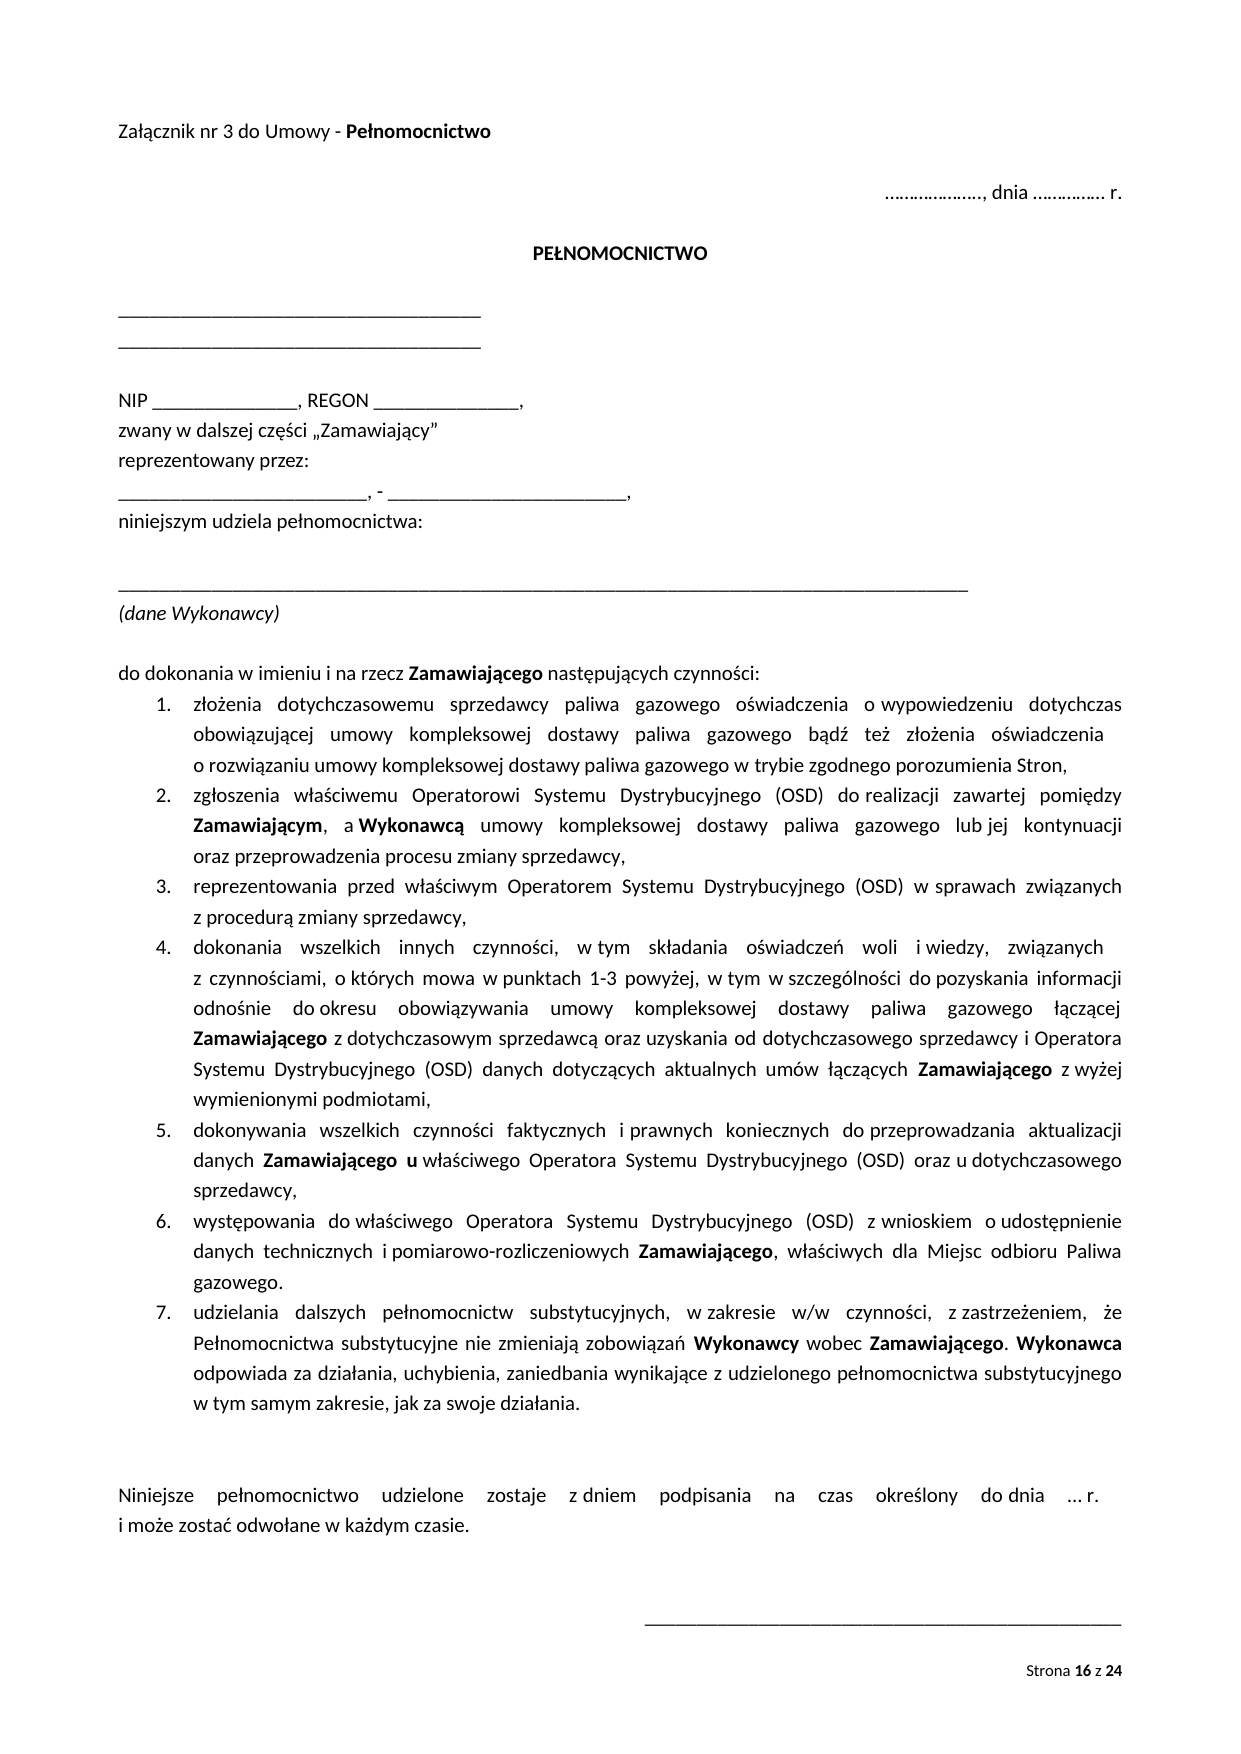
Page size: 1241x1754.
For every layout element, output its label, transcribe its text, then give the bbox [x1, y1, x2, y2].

text ___________________________________ [118, 296, 1122, 321]
text PEŁNOMOCNICTWO [118, 240, 1122, 265]
text niniejszym udziela pełnomocnictwa: [118, 508, 1122, 534]
list dokonywania wszelkich czynności faktycznych i prawnych koniecznych do przeprowadzania aktualizacji danych Zamawiającego u właściwego Operatora Systemu Dystrybucyjnego (OSD) oraz u dotychczasowego sprzedawcy, [156, 1117, 1122, 1203]
list reprezentowania przed właściwym Operatorem Systemu Dystrybucyjnego (OSD) w sprawach związanych z procedurą zmiany sprzedawcy, [156, 873, 1122, 929]
list złożenia dotychczasowemu sprzedawcy paliwa gazowego oświadczenia o wypowiedzeniu dotychczas obowiązującej umowy kompleksowej dostawy paliwa gazowego bądź też złożenia oświadczenia o rozwiązaniu umowy kompleksowej dostawy paliwa gazowego w trybie zgodnego porozumienia Stron, [156, 691, 1122, 777]
list dokonania wszelkich innych czynności, w tym składania oświadczeń woli i wiedzy, związanych z czynnościami, o których mowa w punktach 1-3 powyżej, w tym w szczególności do pozyskania informacji odnośnie do okresu obowiązywania umowy kompleksowej dostawy paliwa gazowego łączącej Zamawiającego z dotychczasowym sprzedawcą oraz uzyskania od dotychczasowego sprzedawcy i Operatora Systemu Dystrybucyjnego (OSD) danych dotyczących aktualnych umów łączących Zamawiającego z wyżej wymienionymi podmiotami, [156, 934, 1122, 1112]
text NIP ______________, REGON ______________, [118, 387, 1122, 412]
text __________________________________________________________________________________ [118, 569, 1122, 595]
list występowania do właściwego Operatora Systemu Dystrybucyjnego (OSD) z wnioskiem o udostępnienie danych technicznych i pomiarowo-rozliczeniowych Zamawiającego, właściwych dla Miejsc odbioru Paliwa gazowego. [156, 1208, 1122, 1294]
list zgłoszenia właściwemu Operatorowi Systemu Dystrybucyjnego (OSD) do realizacji zawartej pomiędzy Zamawiającym, a Wykonawcą umowy kompleksowej dostawy paliwa gazowego lub jej kontynuacji oraz przeprowadzenia procesu zmiany sprzedawcy, [156, 782, 1122, 868]
text zwany w dalszej części „Zamawiający” [118, 417, 1122, 443]
text do dokonania w imieniu i na rzecz Zamawiającego następujących czynności: [118, 661, 1122, 686]
text ___________________________________ [118, 326, 1122, 351]
text ________________________, - _______________________, [118, 478, 1122, 503]
list udzielania dalszych pełnomocnictw substytucyjnych, w zakresie w/w czynności, z zastrzeżeniem, że Pełnomocnictwa substytucyjne nie zmieniają zobowiązań Wykonawcy wobec Zamawiającego. Wykonawca odpowiada za działania, uchybienia, zaniedbania wynikające z udzielonego pełnomocnictwa substytucyjnego w tym samym zakresie, jak za swoje działania. [156, 1299, 1122, 1416]
text (dane Wykonawcy) [118, 600, 1122, 625]
text Załącznik nr 3 do Umowy - Pełnomocnictwo [118, 118, 1122, 143]
text ……………….., dnia …………… r. [118, 179, 1122, 204]
text ______________________________________________ [118, 1603, 1122, 1629]
text reprezentowany przez: [118, 448, 1122, 473]
text Niniejsze pełnomocnictwo udzielone zostaje z dniem podpisania na czas określony do dnia … r. i może zostać odwołane w każdym czasie. [118, 1482, 1122, 1538]
